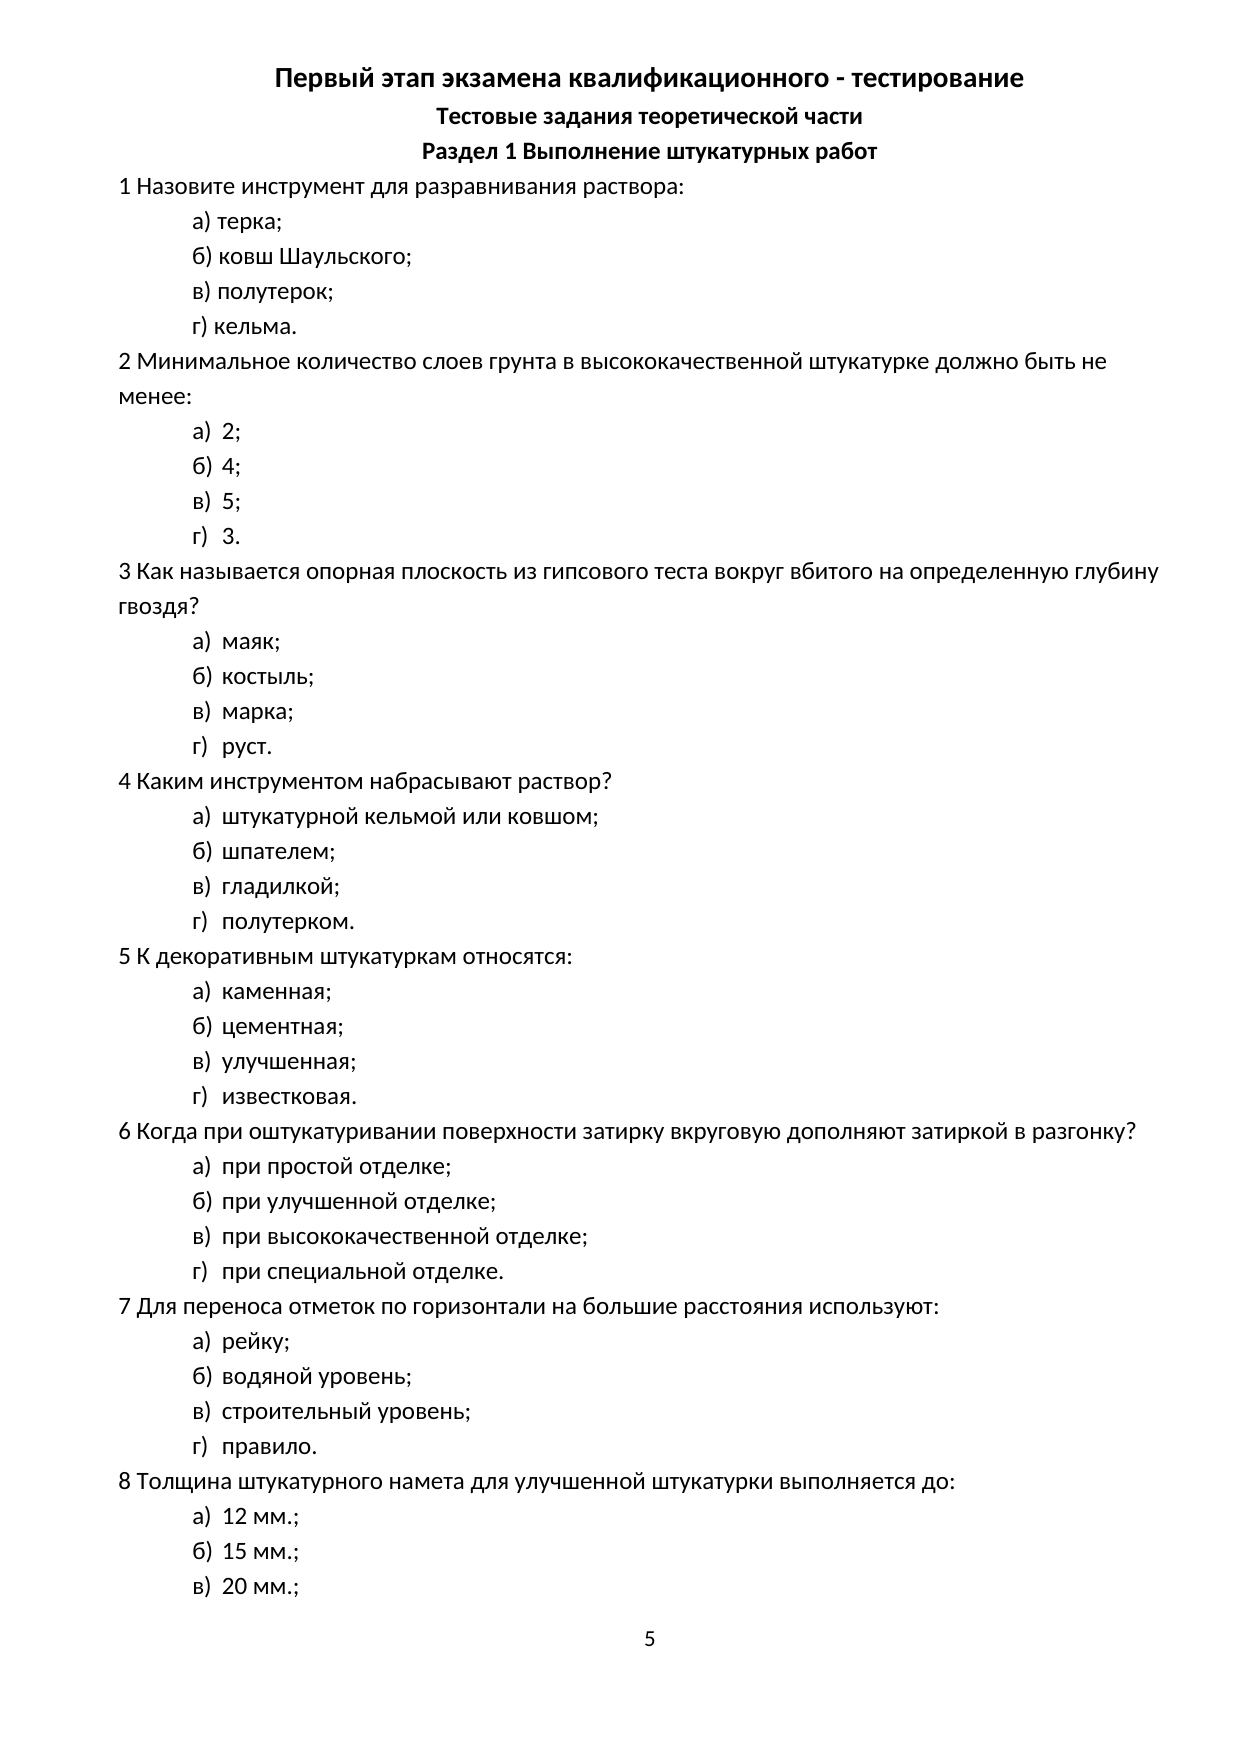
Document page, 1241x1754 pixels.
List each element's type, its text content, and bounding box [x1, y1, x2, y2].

list правило. [192, 1430, 1181, 1461]
text 3 Как называется опорная плоскость из гипсового теста вокруг вбитого на определенную глубину гвоздя? [118, 555, 1181, 621]
text а) терка; [192, 205, 1181, 236]
list марка; [192, 695, 1181, 726]
list штукатурной кельмой или ковшом; [192, 800, 1181, 831]
list при высококачественной отделке; [192, 1220, 1181, 1251]
list 5; [192, 485, 1181, 516]
list при простой отделке; [192, 1150, 1181, 1181]
list полутерком. [192, 905, 1181, 936]
list 2; [192, 415, 1181, 446]
text 6 Когда при оштукатуривании поверхности затирку вкруговую дополняют затиркой в разгонку? [118, 1115, 1181, 1146]
list маяк; [192, 625, 1181, 656]
list гладилкой; [192, 870, 1181, 901]
text г) кельма. [192, 310, 1181, 341]
list 4; [192, 450, 1181, 481]
list улучшенная; [192, 1045, 1181, 1076]
text 2 Минимальное количество слоев грунта в высококачественной штукатурке должно быть не менее: [118, 345, 1181, 411]
text 4 Каким инструментом набрасывают раствор? [118, 765, 1181, 796]
list каменная; [192, 975, 1181, 1006]
list известковая. [192, 1080, 1181, 1111]
list водяной уровень; [192, 1360, 1181, 1391]
text 5 К декоративным штукатуркам относятся: [118, 940, 1181, 971]
text в) полутерок; [192, 275, 1181, 306]
text Раздел 1 Выполнение штукатурных работ [118, 135, 1181, 166]
list шпателем; [192, 835, 1181, 866]
text Первый этап экзамена квалификационного - тестирование [118, 59, 1181, 95]
list 15 мм.; [192, 1535, 1181, 1566]
list костыль; [192, 660, 1181, 691]
text б) ковш Шаульского; [192, 240, 1181, 271]
text 7 Для переноса отметок по горизонтали на большие расстояния используют: [118, 1290, 1181, 1321]
text 8 Толщина штукатурного намета для улучшенной штукатурки выполняется до: [118, 1465, 1181, 1496]
list 3. [192, 520, 1181, 551]
text Тестовые задания теоретической части [118, 100, 1181, 131]
list при улучшенной отделке; [192, 1185, 1181, 1216]
list строительный уровень; [192, 1395, 1181, 1426]
list при специальной отделке. [192, 1255, 1181, 1286]
text 1 Назовите инструмент для разравнивания раствора: [118, 170, 1181, 201]
list рейку; [192, 1325, 1181, 1356]
list цементная; [192, 1010, 1181, 1041]
list руст. [192, 730, 1181, 761]
